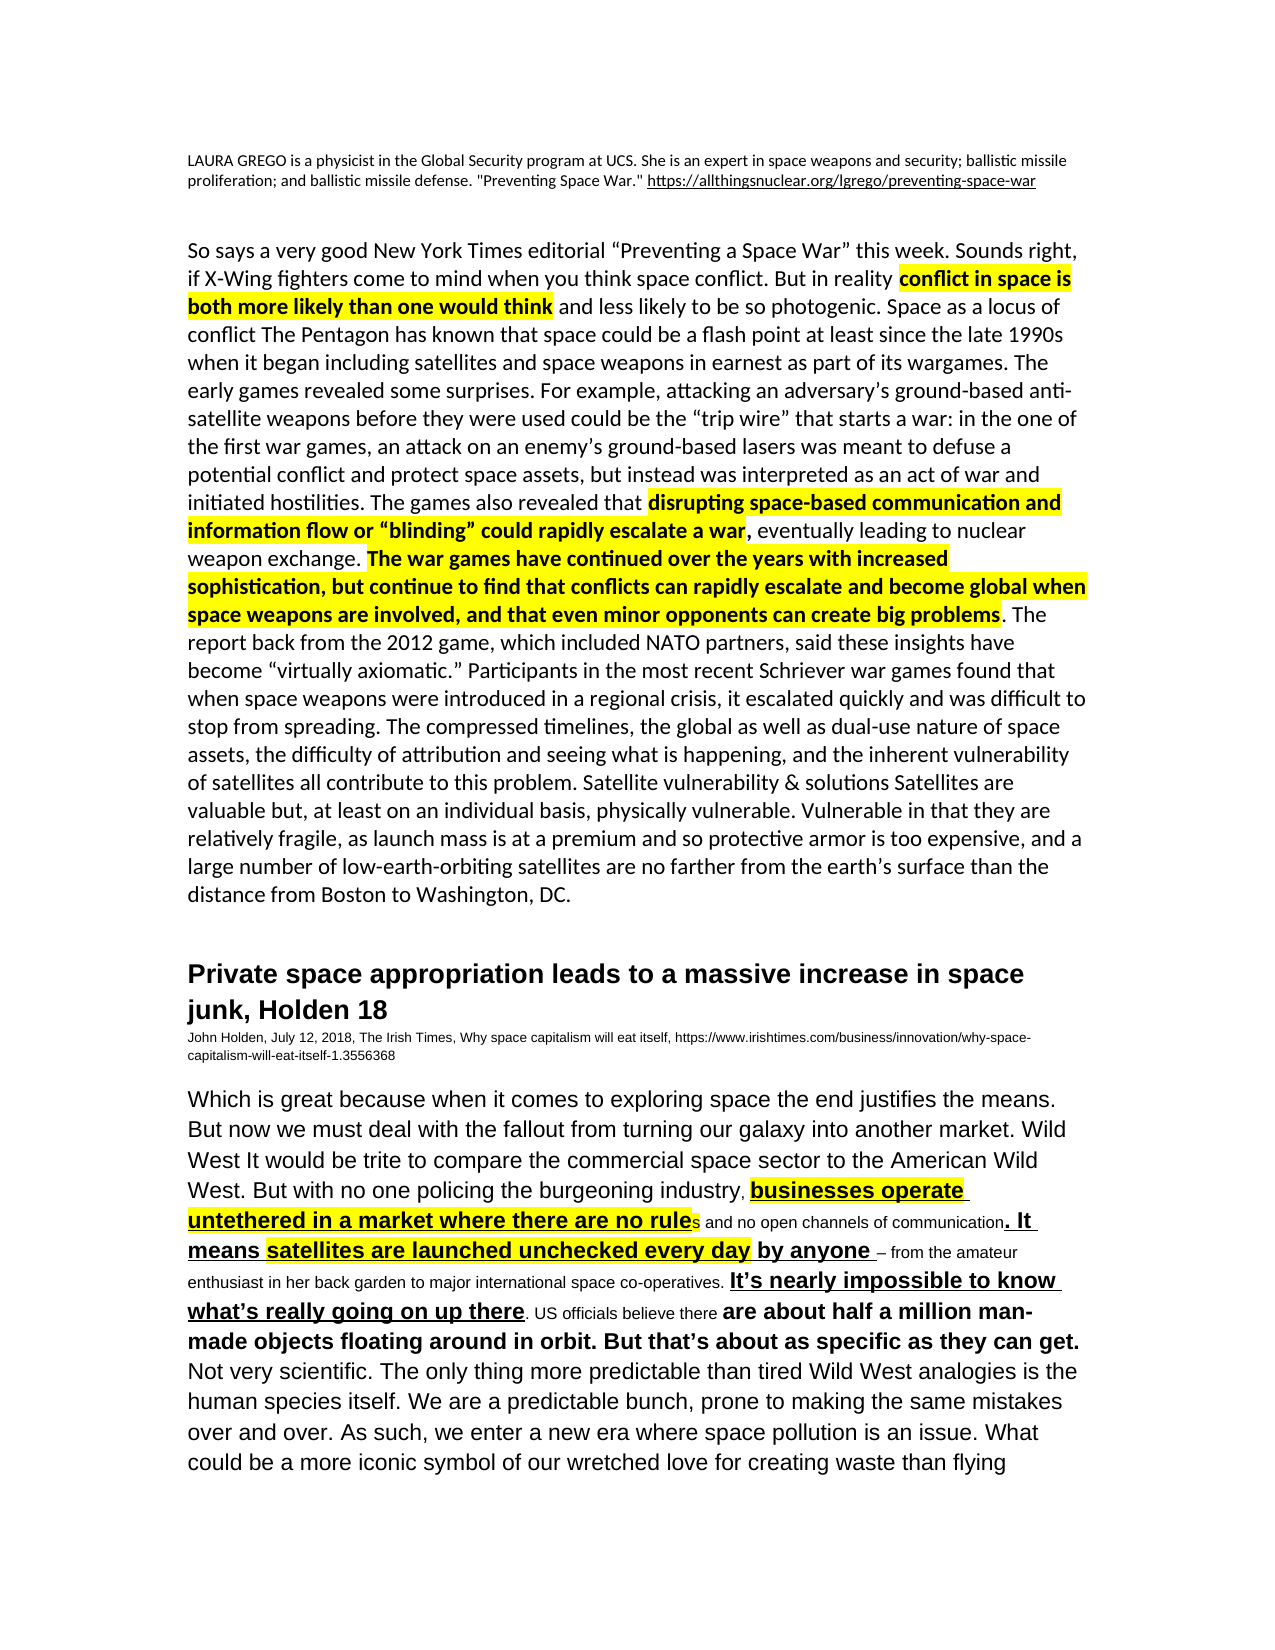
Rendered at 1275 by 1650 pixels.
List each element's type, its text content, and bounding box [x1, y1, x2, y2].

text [187, 1086, 1087, 1475]
subtitle Private space appropriation leads to a massive increase in space junk, Holden 18 [187, 958, 1087, 1025]
text John Holden, July 12, 2018, The Irish Times, Why space capitalism will eat itself, https://www.irishtimes.com/business/innovation/why-space-capitalism-will-eat-itself-1.3556368 [187, 1030, 1087, 1063]
text LAURA GREGO is a physicist in the Global Security program at UCS. She is an expert in space weapons and security; ballistic missile proliferation; and ballistic missile defense. "Preventing Space War." https://allthingsnuclear.org/lgrego/preventing-space-war [187, 150, 1087, 191]
text So says a very good New York Times editorial “Preventing a Space War” this week. Sounds right, if X-Wing fighters come to mind when you think space conflict. But in reality conflict in space is both more likely than one would think and less likely to be so photogenic. Space as a locus of conflict The Pentagon has known that space could be a flash point at least since the late 1990s when it began including satellites and space weapons in earnest as part of its wargames. The early games revealed some surprises. For example, attacking an adversary’s ground-based anti-satellite weapons before they were used could be the “trip wire” that starts a war: in the one of the first war games, an attack on an enemy’s ground-based lasers was meant to defuse a potential conflict and protect space assets, but instead was interpreted as an act of war and initiated hostilities. The games also revealed that disrupting space-based communication and information flow or “blinding” could rapidly escalate a war, eventually leading to nuclear weapon exchange. The war games have continued over the years with increased sophistication, but continue to find that conflicts can rapidly escalate and become global when space weapons are involved, and that even minor opponents can create big problems. The report back from the 2012 game, which included NATO partners, said these insights have become “virtually axiomatic.” Participants in the most recent Schriever war games found that when space weapons were introduced in a regional crisis, it escalated quickly and was difficult to stop from spreading. The compressed timelines, the global as well as dual-use nature of space assets, the difficulty of attribution and seeing what is happening, and the inherent vulnerability of satellites all contribute to this problem. Satellite vulnerability & solutions Satellites are valuable but, at least on an individual basis, physically vulnerable. Vulnerable in that they are relatively fragile, as launch mass is at a premium and so protective armor is too expensive, and a large number of low-earth-orbiting satellites are no farther from the earth’s surface than the distance from Boston to Washington, DC. [187, 236, 1087, 908]
